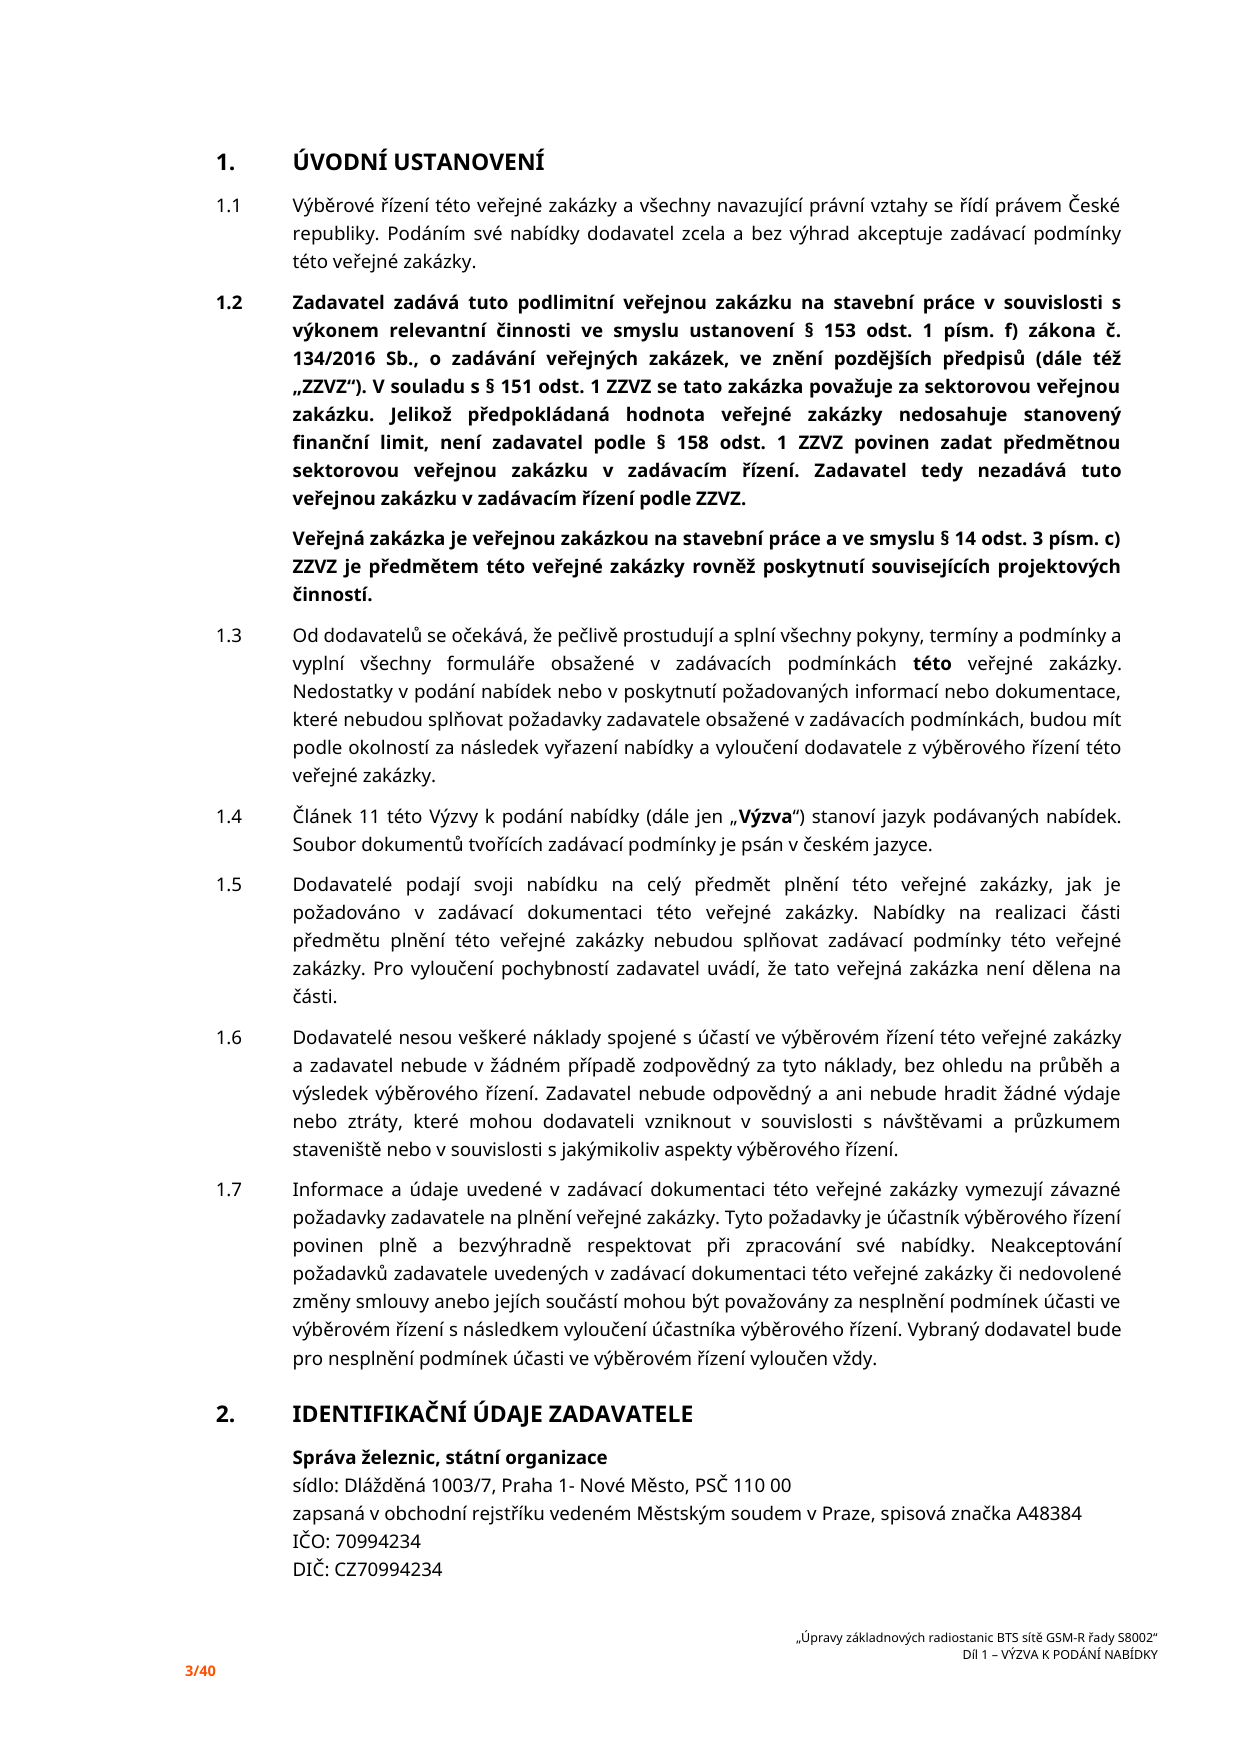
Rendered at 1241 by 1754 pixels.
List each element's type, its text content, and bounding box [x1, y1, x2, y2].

text Informace a údaje uvedené v zadávací dokumentaci této veřejné zakázky vymezují závazné požadavky zadavatele na plnění veřejné zakázky. Tyto požadavky je účastník výběrového řízení povinen plně a bezvýhradně respektovat při zpracování své nabídky. Neakceptování požadavků zadavatele uvedených v zadávací dokumentaci této veřejné zakázky či nedovolené změny smlouvy anebo jejích součástí mohou být považovány za nesplnění podmínek účasti ve výběrovém řízení s následkem vyloučení účastníka výběrového řízení. Vybraný dodavatel bude pro nesplnění podmínek účasti ve výběrovém řízení vyloučen vždy. [216, 1177, 1122, 1370]
text IČO: 70994234 [292, 1529, 1122, 1554]
text Od dodavatelů se očekává, že pečlivě prostudují a splní všechny pokyny, termíny a podmínky a vyplní všechny formuláře obsažené v zadávacích podmínkách této veřejné zakázky. Nedostatky v podání nabídek nebo v poskytnutí požadovaných informací nebo dokumentace, které nebudou splňovat požadavky zadavatele obsažené v zadávacích podmínkách, budou mít podle okolností za následek vyřazení nabídky a vyloučení dodavatele z výběrového řízení této veřejné zakázky. [216, 622, 1122, 788]
text Dodavatelé nesou veškeré náklady spojené s účastí ve výběrovém řízení této veřejné zakázky a zadavatel nebude v žádném případě zodpovědný za tyto náklady, bez ohledu na průběh a výsledek výběrového řízení. Zadavatel nebude odpovědný a ani nebude hradit žádné výdaje nebo ztráty, které mohou dodavateli vzniknout v souvislosti s návštěvami a průzkumem staveniště nebo v souvislosti s jakýmikoliv aspekty výběrového řízení. [216, 1024, 1122, 1162]
text IDENTIFIKAČNÍ ÚDAJE ZADAVATELE [216, 1398, 1122, 1429]
text Dodavatelé podají svoji nabídku na celý předmět plnění této veřejné zakázky, jak je požadováno v zadávací dokumentaci této veřejné zakázky. Nabídky na realizaci části předmětu plnění této veřejné zakázky nebudou splňovat zadávací podmínky této veřejné zakázky. Pro vyloučení pochybností zadavatel uvádí, že tato veřejná zakázka není dělena na části. [216, 871, 1122, 1009]
text Výběrové řízení této veřejné zakázky a všechny navazující právní vztahy se řídí právem České republiky. Podáním své nabídky dodavatel zcela a bez výhrad akceptuje zadávací podmínky této veřejné zakázky. [216, 192, 1122, 274]
text Článek 11 této Výzvy k podání nabídky (dále jen „Výzva“) stanoví jazyk podávaných nabídek. Soubor dokumentů tvořících zadávací podmínky je psán v českém jazyce. [216, 803, 1122, 856]
text zapsaná v obchodní rejstříku vedeném Městským soudem v Praze, spisová značka A48384 [292, 1501, 1122, 1526]
list Veřejná zakázka je veřejnou zakázkou na stavební práce a ve smyslu § 14 odst. 3 písm. c) ZZVZ je předmětem této veřejné zakázky rovněž poskytnutí souvisejících projektových činností. [292, 526, 1122, 607]
text sídlo: Dlážděná 1003/7, Praha 1- Nové Město, PSČ 110 00 [292, 1473, 1122, 1498]
text ÚVODNÍ USTANOVENÍ [216, 146, 1122, 177]
text Zadavatel zadává tuto podlimitní veřejnou zakázku na stavební práce v souvislosti s výkonem relevantní činnosti ve smyslu ustanovení § 153 odst. 1 písm. f) zákona č. 134/2016 Sb., o zadávání veřejných zakázek, ve znění pozdějších předpisů (dále též „ZZVZ“). V souladu s § 151 odst. 1 ZZVZ se tato zakázka považuje za sektorovou veřejnou zakázku. Jelikož předpokládaná hodnota veřejné zakázky nedosahuje stanovený finanční limit, není zadavatel podle § 158 odst. 1 ZZVZ povinen zadat předmětnou sektorovou veřejnou zakázku v zadávacím řízení. Zadavatel tedy nezadává tuto veřejnou zakázku v zadávacím řízení podle ZZVZ. [216, 289, 1122, 511]
text DIČ: CZ70994234 [292, 1557, 1122, 1582]
text Správa železnic, státní organizace [292, 1445, 1122, 1470]
